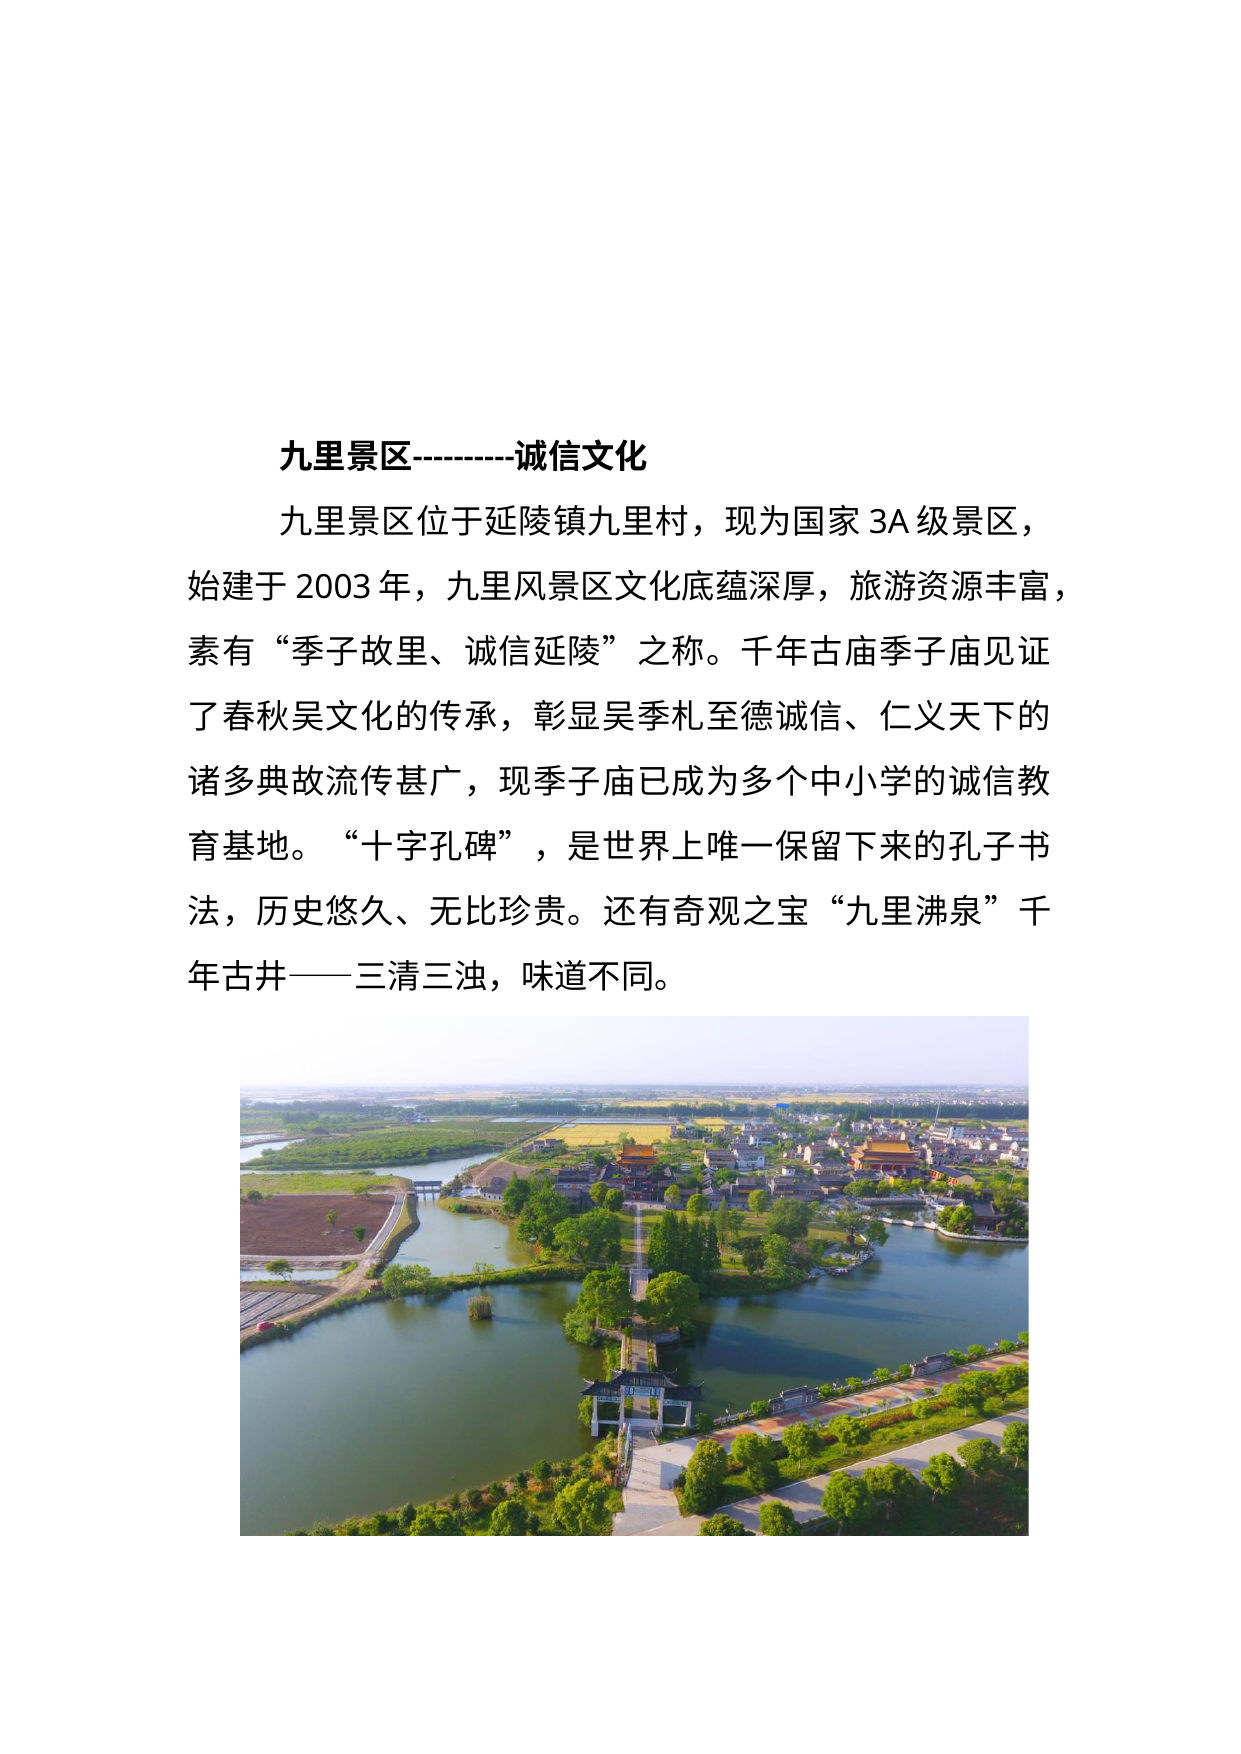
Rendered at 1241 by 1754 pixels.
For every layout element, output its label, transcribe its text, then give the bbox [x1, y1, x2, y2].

text 九里景区位于延陵镇九里村，现为国家3A级景区，始建于2003年，九里风景区文化底蕴深厚，旅游资源丰富，素有“季子故里、诚信延陵”之称。千年古庙季子庙见证了春秋吴文化的传承，彰显吴季札至德诚信、仁义天下的诸多典故流传甚广，现季子庙已成为多个中小学的诚信教育基地。“十字孔碑”，是世界上唯一保留下来的孔子书法，历史悠久、无比珍贵。还有奇观之宝“九里沸泉”千年古井——三清三浊，味道不同。 [187, 487, 1053, 1007]
picture [240, 1016, 1029, 1536]
text 九里景区----------诚信文化 [187, 422, 1053, 487]
